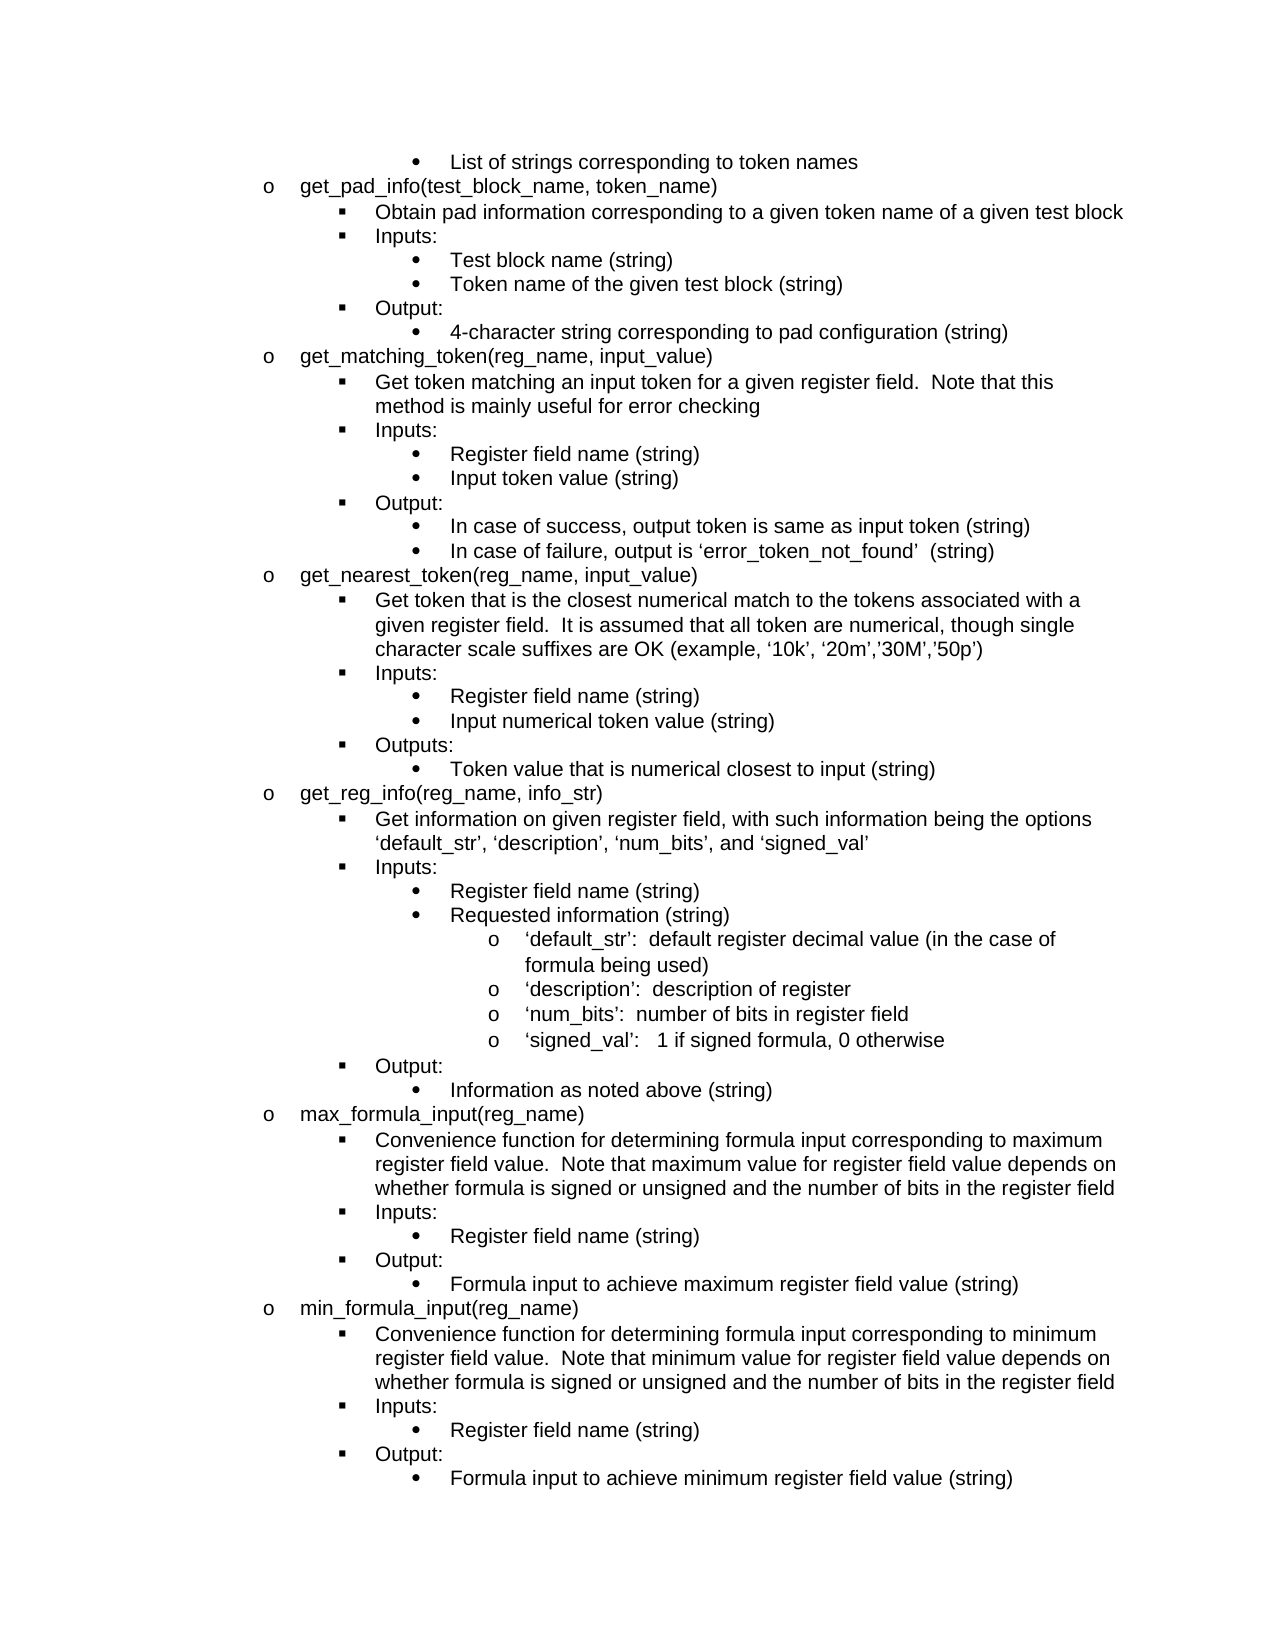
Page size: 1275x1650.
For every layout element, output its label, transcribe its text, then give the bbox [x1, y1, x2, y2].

list get_matching_token(reg_name, input_value) [262, 344, 1125, 370]
list Information as noted above (string) [412, 1078, 1125, 1102]
list Inputs: [337, 418, 1125, 442]
list Get token that is the closest numerical match to the tokens associated with a given register field. It is assumed that all token are numerical, though single character scale suffixes are OK (example, ‘10k’, ‘20m’,’30M’,’50p’) [337, 588, 1125, 660]
list Input numerical token value (string) [412, 708, 1125, 732]
list get_nearest_token(reg_name, input_value) [262, 562, 1125, 588]
list max_formula_input(reg_name) [262, 1102, 1125, 1128]
list ‘num_bits’: number of bits in register field [487, 1002, 1125, 1028]
list Input token value (string) [412, 466, 1125, 490]
list 4-character string corresponding to pad configuration (string) [412, 320, 1125, 344]
list List of strings corresponding to token names [412, 150, 1125, 174]
list ‘default_str’: default register decimal value (in the case of formula being used) [487, 927, 1125, 976]
list Inputs: [337, 1394, 1125, 1418]
list Output: [337, 1054, 1125, 1078]
list Test block name (string) [412, 248, 1125, 272]
list Convenience function for determining formula input corresponding to maximum register field value. Note that maximum value for register field value depends on whether formula is signed or unsigned and the number of bits in the register field [337, 1128, 1125, 1200]
list Convenience function for determining formula input corresponding to minimum register field value. Note that minimum value for register field value depends on whether formula is signed or unsigned and the number of bits in the register field [337, 1322, 1125, 1394]
list min_formula_input(reg_name) [262, 1296, 1125, 1322]
list Requested information (string) [412, 903, 1125, 927]
list Formula input to achieve minimum register field value (string) [412, 1466, 1125, 1490]
list Inputs: [337, 224, 1125, 248]
list Register field name (string) [412, 684, 1125, 708]
list Output: [337, 1442, 1125, 1466]
list Obtain pad information corresponding to a given token name of a given test block [337, 200, 1125, 224]
list Register field name (string) [412, 1418, 1125, 1442]
list Register field name (string) [412, 442, 1125, 466]
list Formula input to achieve maximum register field value (string) [412, 1272, 1125, 1296]
list Output: [337, 490, 1125, 514]
list Get information on given register field, with such information being the options ‘default_str’, ‘description’, ‘num_bits’, and ‘signed_val’ [337, 806, 1125, 854]
list In case of failure, output is ‘error_token_not_found’ (string) [412, 538, 1125, 562]
list Inputs: [337, 854, 1125, 878]
list Register field name (string) [412, 878, 1125, 903]
list ‘description’: description of register [487, 976, 1125, 1002]
list ‘signed_val’: 1 if signed formula, 0 otherwise [487, 1028, 1125, 1054]
list Token value that is numerical closest to input (string) [412, 757, 1125, 781]
list Output: [337, 296, 1125, 320]
list Inputs: [337, 1200, 1125, 1224]
list get_reg_info(reg_name, info_str) [262, 781, 1125, 806]
list Token name of the given test block (string) [412, 272, 1125, 296]
list Outputs: [337, 732, 1125, 757]
list Register field name (string) [412, 1224, 1125, 1248]
list Inputs: [337, 660, 1125, 684]
list Get token matching an input token for a given register field. Note that this method is mainly useful for error checking [337, 370, 1125, 418]
list get_pad_info(test_block_name, token_name) [262, 174, 1125, 200]
list Output: [337, 1248, 1125, 1272]
list In case of success, output token is same as input token (string) [412, 514, 1125, 538]
